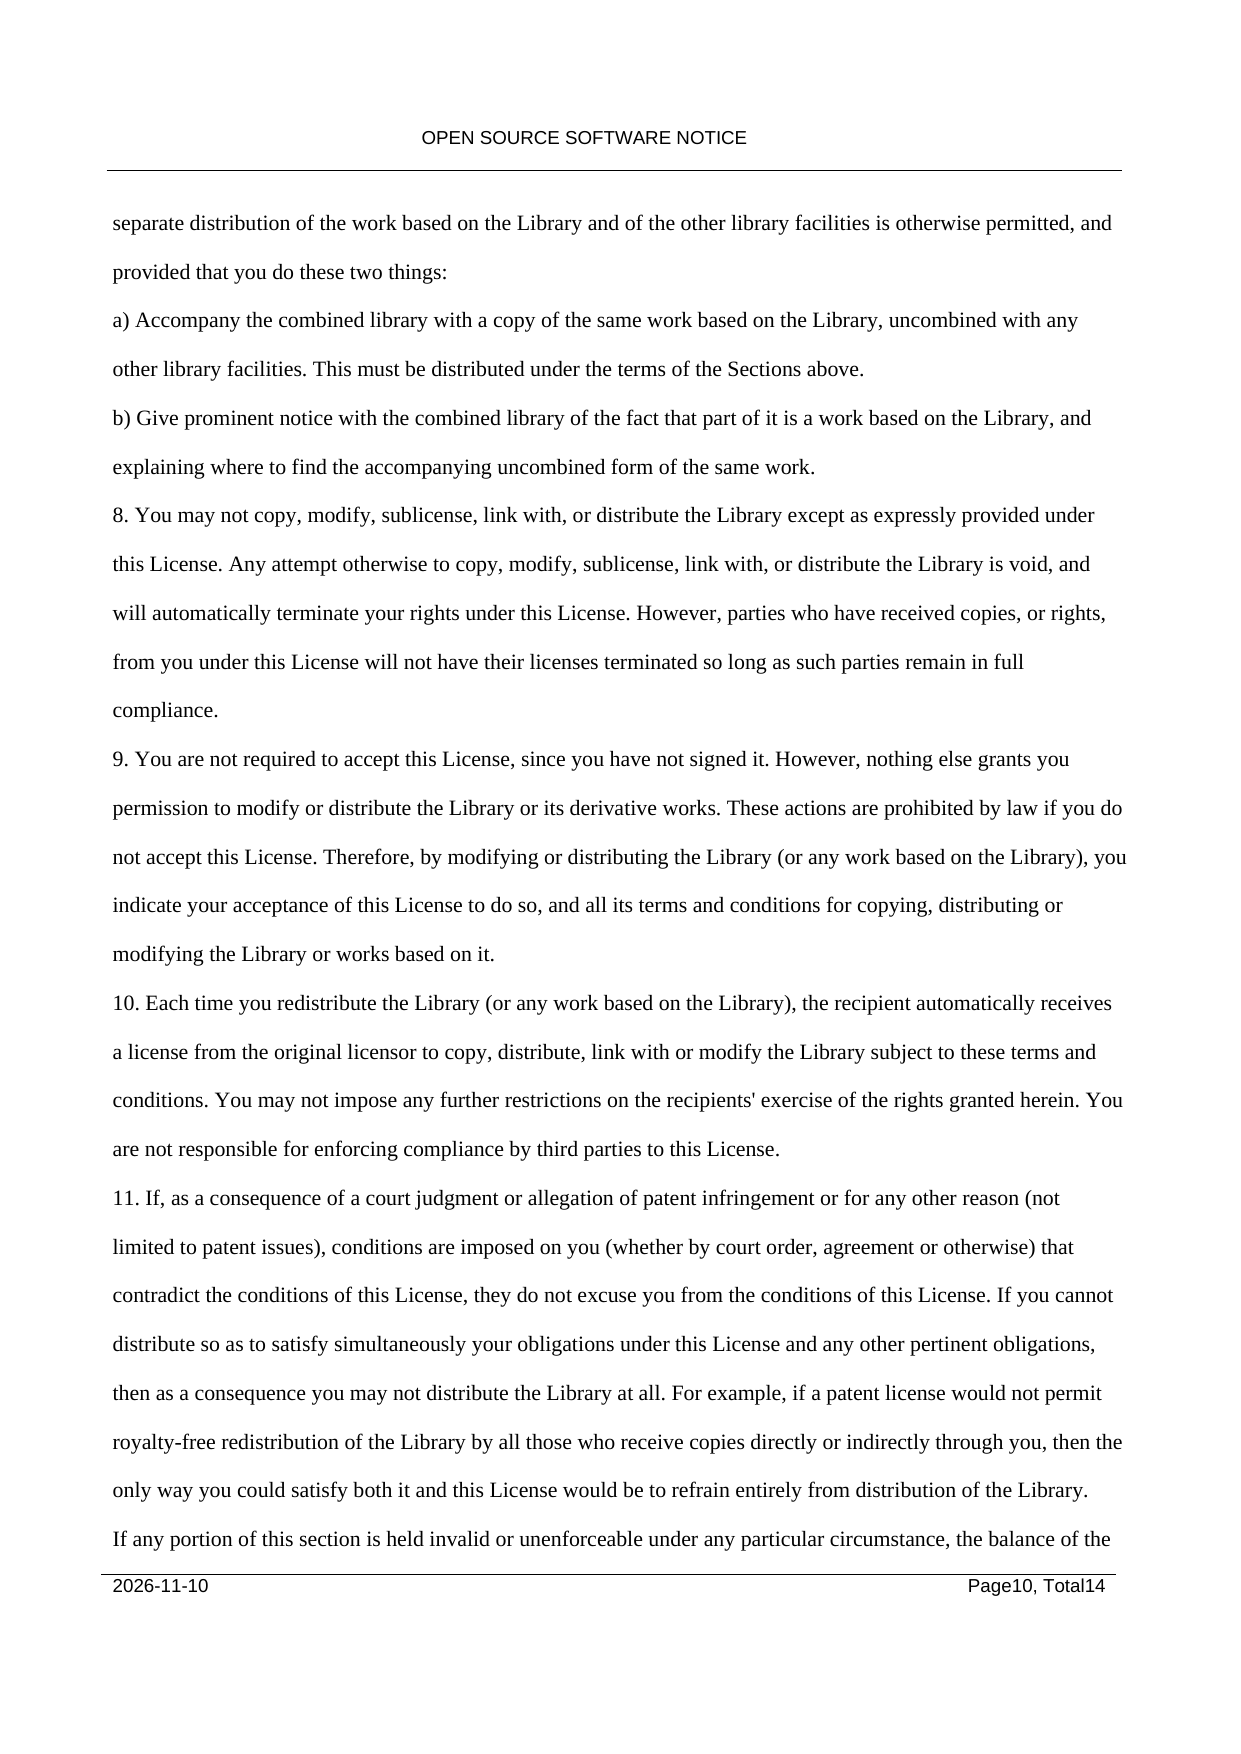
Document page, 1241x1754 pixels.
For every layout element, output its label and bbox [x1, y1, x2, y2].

text [112, 206, 1128, 1555]
